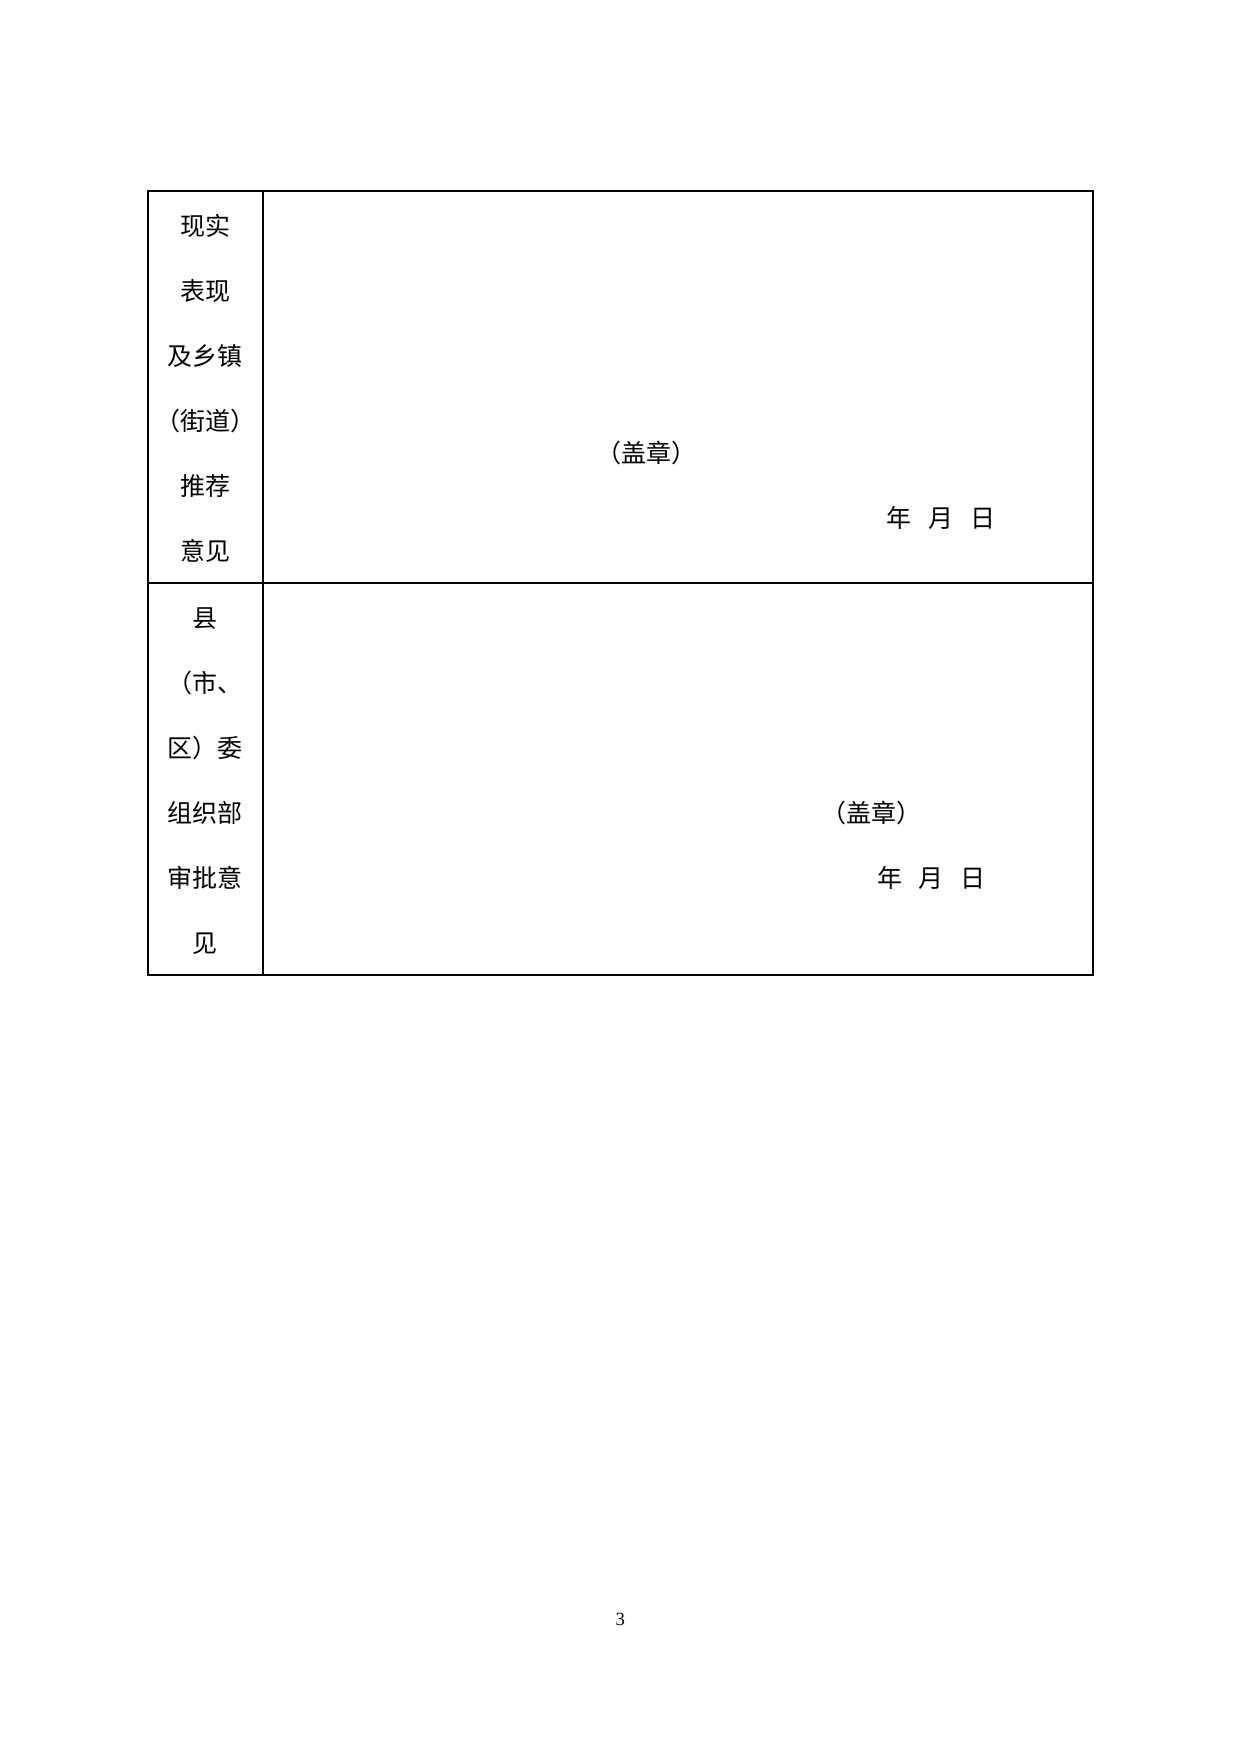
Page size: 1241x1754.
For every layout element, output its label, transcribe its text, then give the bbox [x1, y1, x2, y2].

table_cell （盖章） 年 月 日 [264, 192, 1092, 582]
table_cell 县（市、区）委组织部审批意见 [149, 584, 262, 974]
table_cell 现实 表现 及乡镇 （街道） 推荐 意见 [149, 192, 262, 582]
table_cell （盖章） 年 月 日 [264, 584, 1092, 974]
